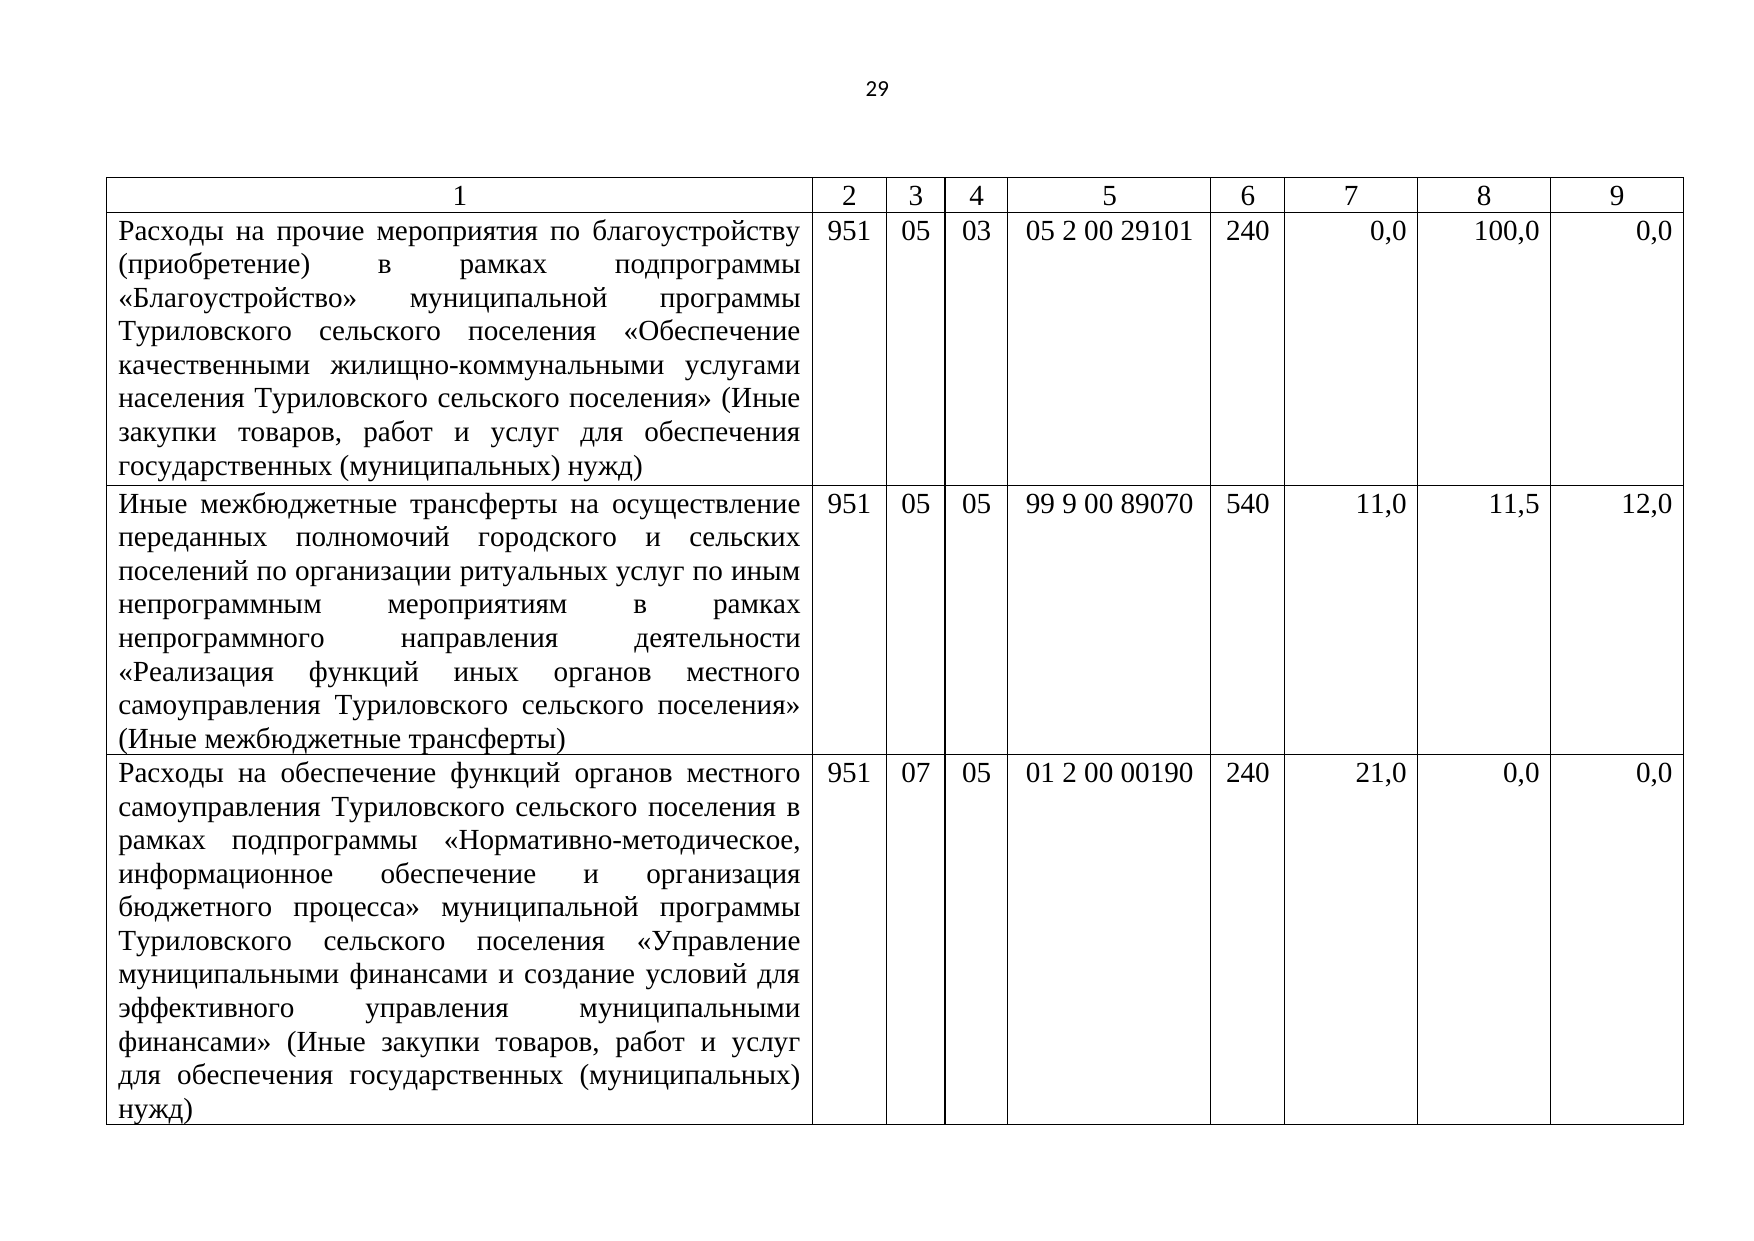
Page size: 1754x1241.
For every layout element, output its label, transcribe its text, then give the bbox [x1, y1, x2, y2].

table_cell 0,0 [1551, 755, 1683, 1124]
table_header 1 [107, 178, 812, 212]
table_cell 540 [1211, 486, 1284, 754]
table_cell 12,0 [1551, 486, 1683, 754]
table_cell Расходы на прочие мероприятия по благоустройству (приобретение) в рамках подпрограммы «Благоустройство» муниципальной программы Туриловского сельского поселения «Обеспечение качественными жилищно-коммунальными услугами населения Туриловского сельского поселения» (Иные закупки товаров, работ и услуг для обеспечения государственных (муниципальных) нужд) [107, 213, 812, 485]
table_cell 0,0 [1551, 213, 1683, 485]
table_cell 99 9 00 89070 [1008, 486, 1210, 754]
table_cell 100,0 [1418, 213, 1550, 485]
table_cell Расходы на обеспечение функций органов местного самоуправления Туриловского сельского поселения в рамках подпрограммы «Нормативно-методическое, информационное обеспечение и организация бюджетного процесса» муниципальной программы Туриловского сельского поселения «Управление муниципальными финансами и создание условий для эффективного управления муниципальными финансами» (Иные закупки товаров, работ и услуг для обеспечения государственных (муниципальных) нужд) [107, 755, 812, 1124]
table_cell 240 [1211, 755, 1284, 1124]
table_header 5 [1008, 178, 1210, 212]
table_cell 951 [813, 755, 886, 1124]
table_cell 05 2 00 29101 [1008, 213, 1210, 485]
table_header 6 [1211, 178, 1284, 212]
table_cell 951 [813, 213, 886, 485]
table_cell 0,0 [1418, 755, 1550, 1124]
table_header 9 [1551, 178, 1683, 212]
table_header 7 [1285, 178, 1417, 212]
table_cell 07 [887, 755, 944, 1124]
table_cell 03 [946, 213, 1007, 485]
table_header 4 [946, 178, 1007, 212]
table_cell 01 2 00 00190 [1008, 755, 1210, 1124]
table_cell 21,0 [1285, 755, 1417, 1124]
table_cell 05 [887, 213, 944, 485]
table_cell 05 [946, 486, 1007, 754]
table_cell 05 [887, 486, 944, 754]
table_cell 11,5 [1418, 486, 1550, 754]
table_cell 11,0 [1285, 486, 1417, 754]
table_header 8 [1418, 178, 1550, 212]
table_cell 240 [1211, 213, 1284, 485]
table_cell Иные межбюджетные трансферты на осуществление переданных полномочий городского и сельских поселений по организации ритуальных услуг по иным непрограммным мероприятиям в рамках непрограммного направления деятельности «Реализация функций иных органов местного самоуправления Туриловского сельского поселения» (Иные межбюджетные трансферты) [107, 486, 812, 754]
table_header 2 [813, 178, 886, 212]
table_cell 05 [946, 755, 1007, 1124]
table_cell 0,0 [1285, 213, 1417, 485]
table_cell 951 [813, 486, 886, 754]
table_header 3 [887, 178, 944, 212]
